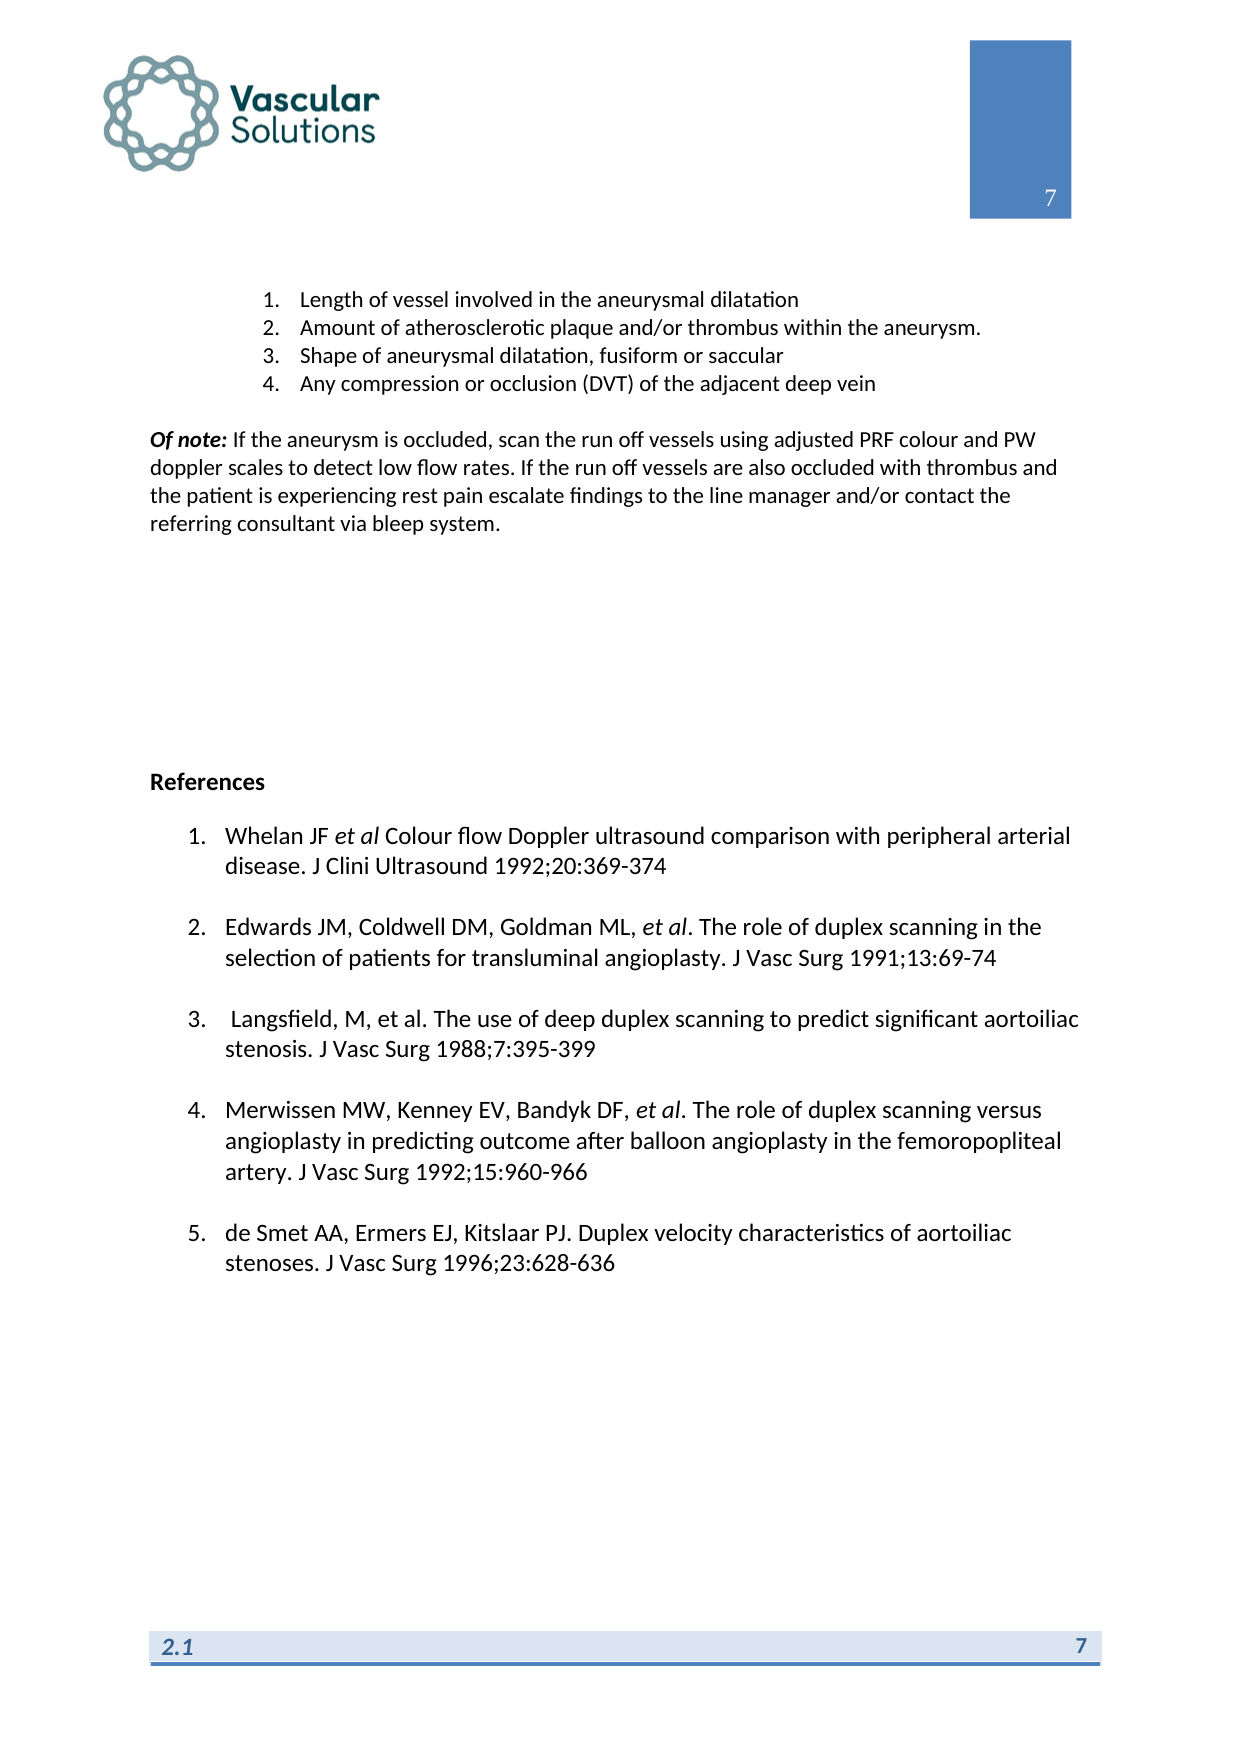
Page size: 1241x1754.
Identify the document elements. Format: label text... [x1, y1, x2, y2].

list Shape of aneurysmal dilatation, fusiform or saccular [262, 341, 1090, 369]
list Any compression or occlusion (DVT) of the adjacent deep vein [262, 369, 1090, 397]
list Whelan JF et al Colour flow Doppler ultrasound comparison with peripheral arterial disease. J Clini Ultrasound 1992;20:369-374 [187, 820, 1090, 881]
text References [150, 767, 1090, 797]
list de Smet AA, Ermers EJ, Kitslaar PJ. Duplex velocity characteristics of aortoiliac stenoses. J Vasc Surg 1996;23:628-636 [187, 1217, 1090, 1278]
list Langsfield, M, et al. The use of deep duplex scanning to predict significant aortoiliac stenosis. J Vasc Surg 1988;7:395-399 [187, 1003, 1090, 1064]
list Amount of atherosclerotic plaque and/or thrombus within the aneurysm. [262, 313, 1090, 341]
list Edwards JM, Coldwell DM, Goldman ML, et al. The role of duplex scanning in the selection of patients for transluminal angioplasty. J Vasc Surg 1991;13:69-74 [187, 912, 1090, 973]
text Of note: If the aneurysm is occluded, scan the run off vessels using adjusted PRF colour and PW doppler scales to detect low flow rates. If the run off vessels are also occluded with thrombus and the patient is experiencing rest pain escalate findings to the line manager and/or contact the referring consultant via bleep system. [150, 425, 1090, 537]
list Merwissen MW, Kenney EV, Bandyk DF, et al. The role of duplex scanning versus angioplasty in predicting outcome after balloon angioplasty in the femoropopliteal artery. J Vasc Surg 1992;15:960-966 [187, 1095, 1090, 1186]
list Length of vessel involved in the aneurysmal dilatation [262, 285, 1090, 313]
picture [87, 39, 396, 188]
